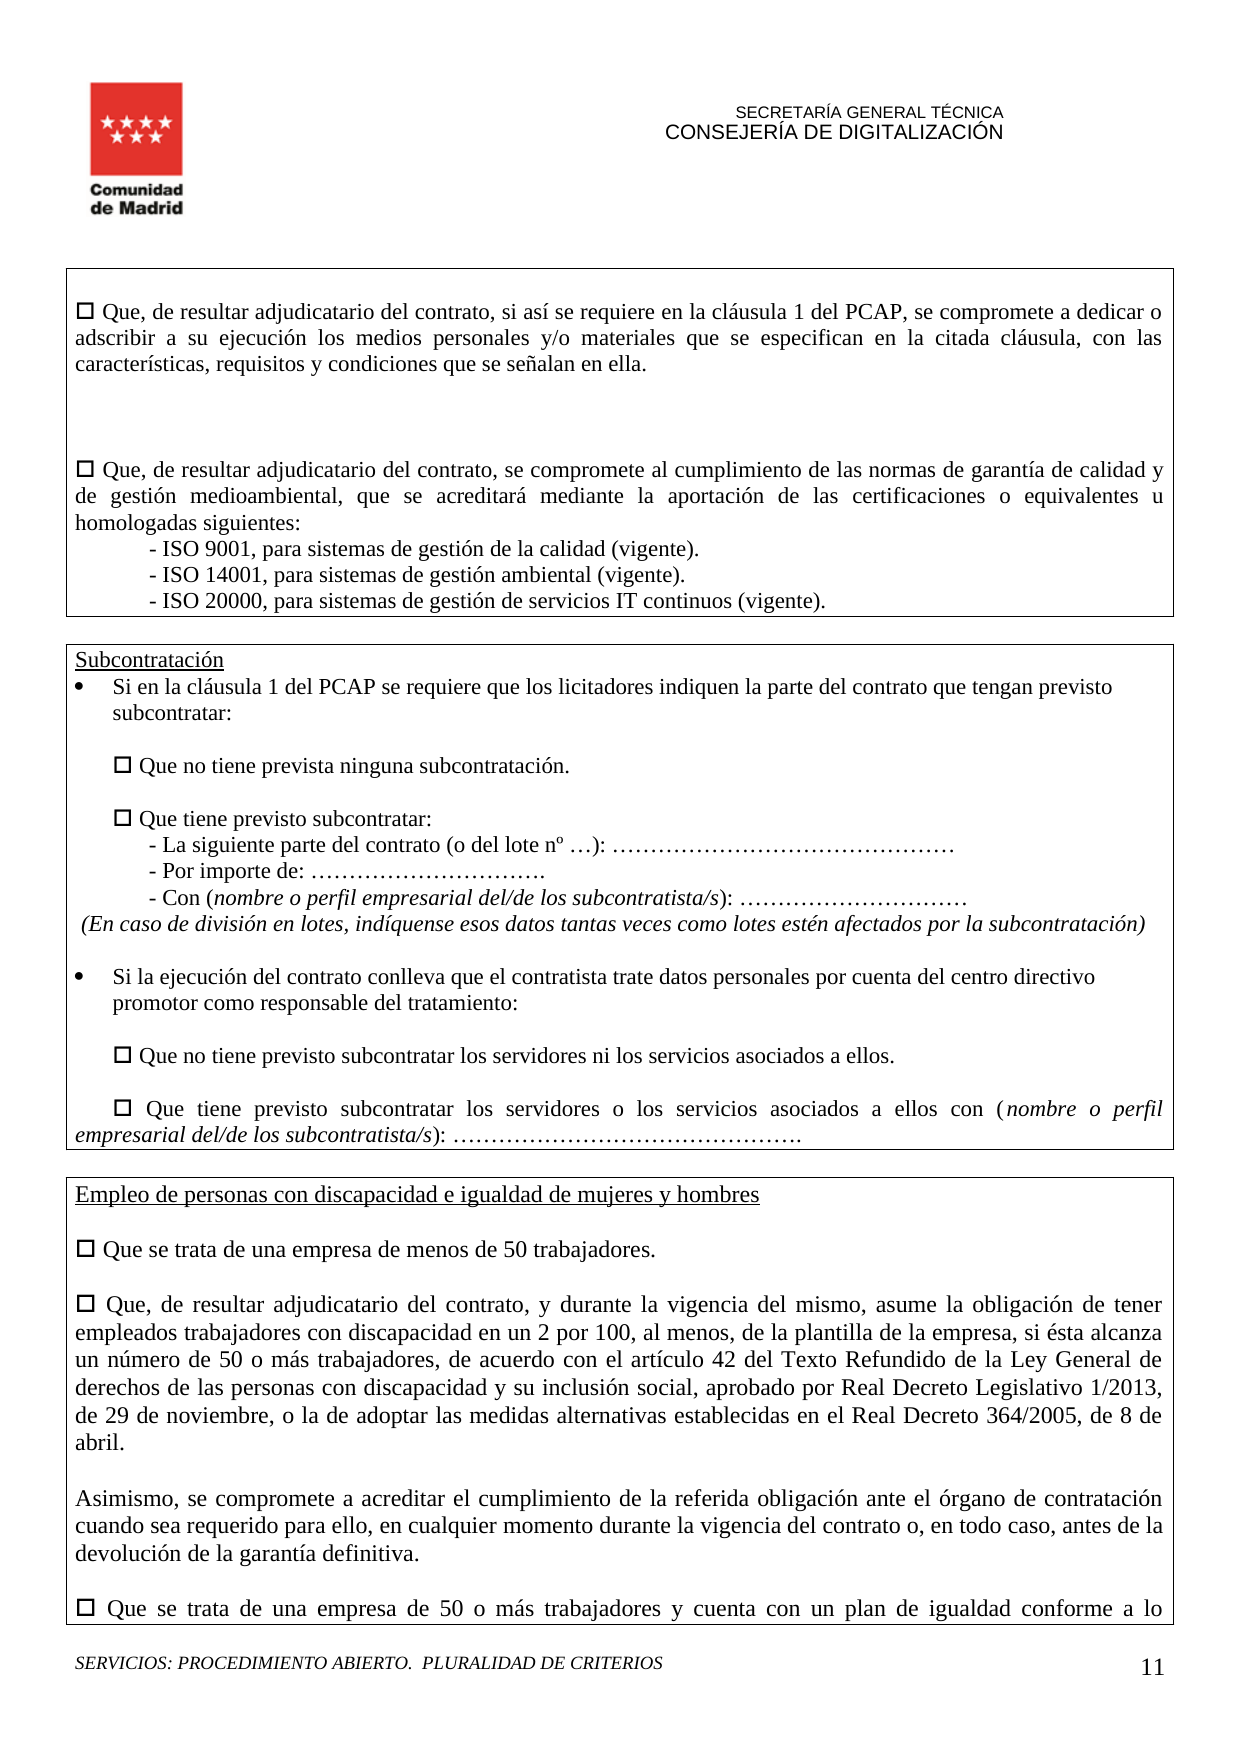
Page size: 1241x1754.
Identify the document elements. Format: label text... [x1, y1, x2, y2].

text - ISO 20000, para sistemas de gestión de servicios IT continuos (vigente). [67, 584, 1173, 616]
text Que no tiene previsto subcontratar los servidores ni los servicios asociados a ellos. [75, 1042, 1165, 1068]
text - ISO 14001, para sistemas de gestión ambiental (vigente). [75, 561, 1165, 584]
text Que se trata de una empresa de menos de 50 trabajadores. [75, 1235, 1165, 1263]
text Que tiene previsto subcontratar los servidores o los servicios asociados a ellos con (nombre o perfil empresarial del/de los subcontratista/s): ………………………………………. [67, 1091, 1173, 1149]
text Asimismo, se compromete a acreditar el cumplimiento de la referida obligación ante el órgano de contratación cuando sea requerido para ello, en cualquier momento durante la vigencia del contrato o, en todo caso, antes de la devolución de la garantía definitiva. [75, 1483, 1165, 1566]
text (En caso de división en lotes, indíquense esos datos tantas veces como lotes estén afectados por la subcontratación) [75, 910, 1165, 936]
text Que, de resultar adjudicatario del contrato, si así se requiere en la cláusula 1 del PCAP, se compromete a dedicar o adscribir a su ejecución los medios personales y/o materiales que se especifican en la citada cláusula, con las características, requisitos y condiciones que se señalan en ella. [75, 298, 1165, 377]
list Si en la cláusula 1 del PCAP se requiere que los licitadores indiquen la parte del contrato que tengan previsto subcontratar: [75, 673, 1165, 726]
text - Con (nombre o perfil empresarial del/de los subcontratista/s): ………………………… [75, 884, 1165, 910]
text Que no tiene prevista ninguna subcontratación. [75, 752, 1165, 778]
text Que, de resultar adjudicatario del contrato, se compromete al cumplimiento de las normas de garantía de calidad y de gestión medioambiental, que se acreditará mediante la aportación de las certificaciones o equivalentes u homologadas siguientes: [75, 456, 1165, 535]
text Que, de resultar adjudicatario del contrato, y durante la vigencia del mismo, asume la obligación de tener empleados trabajadores con discapacidad en un 2 por 100, al menos, de la plantilla de la empresa, si ésta alcanza un número de 50 o más trabajadores, de acuerdo con el artículo 42 del Texto Refundido de la Ley General de derechos de las personas con discapacidad y su inclusión social, aprobado por Real Decreto Legislativo 1/2013, de 29 de noviembre, o la de adoptar las medidas alternativas establecidas en el Real Decreto 364/2005, de 8 de abril. [75, 1290, 1165, 1456]
text - Por importe de: …………………………. [75, 857, 1165, 884]
text - ISO 9001, para sistemas de gestión de la calidad (vigente). [75, 535, 1165, 561]
text - La siguiente parte del contrato (o del lote nº …): ……………………………………… [75, 831, 1165, 857]
text Subcontratación [67, 645, 1173, 673]
picture [86, 81, 187, 217]
list Si la ejecución del contrato conlleva que el contratista trate datos personales por cuenta del centro directivo promotor como responsable del tratamiento: [75, 963, 1165, 1016]
text Empleo de personas con discapacidad e igualdad de mujeres y hombres [67, 1178, 1173, 1207]
text Que tiene previsto subcontratar: [75, 805, 1165, 831]
